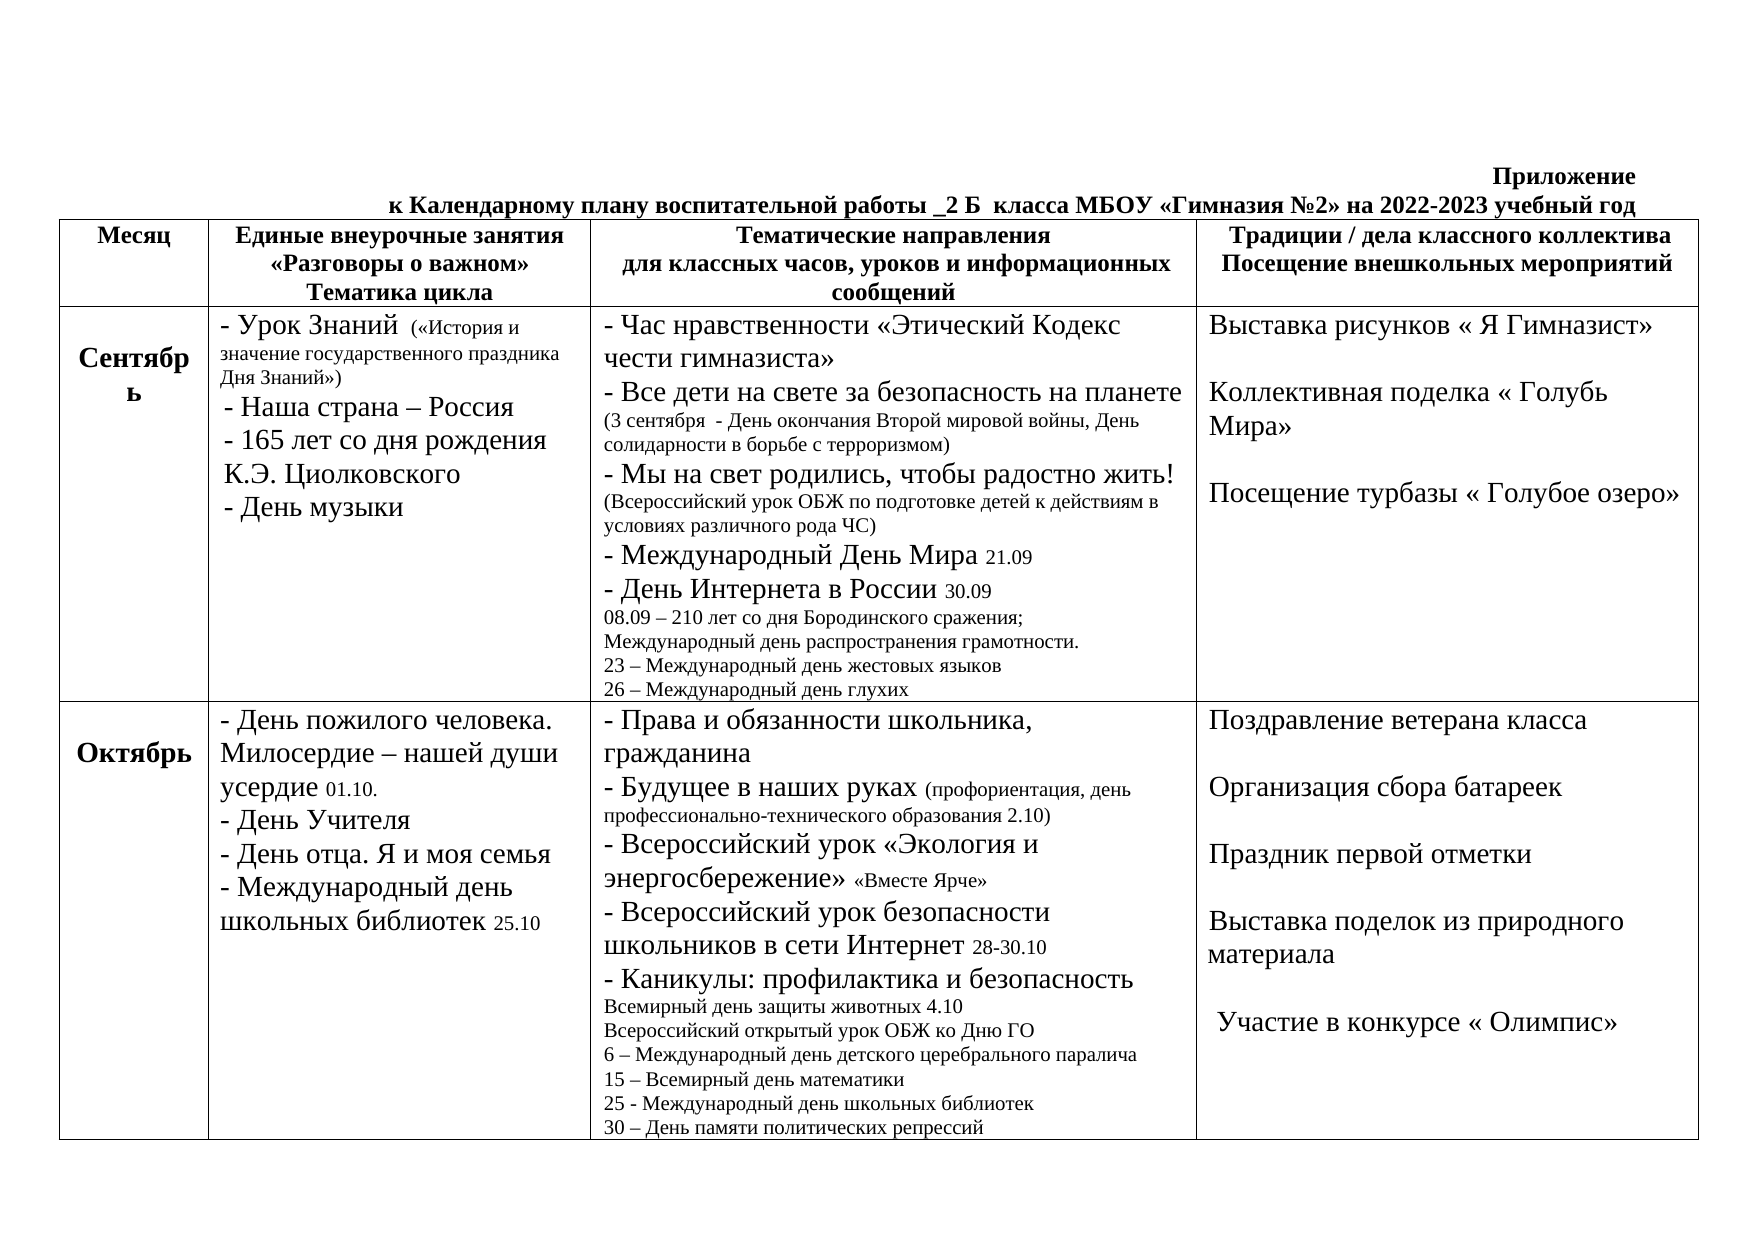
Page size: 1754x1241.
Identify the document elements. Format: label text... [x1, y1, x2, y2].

table_cell - Права и обязанности школьника, гражданина - Будущее в наших руках (профориентация, день профессионально-технического образования 2.10) - Всероссийский урок «Экология и энергосбережение» «Вместе Ярче» - Всероссийский урок безопасности школьников в сети Интернет 28-30.10 - Каникулы: профилактика и безопасность Всемирный день защиты животных 4.10 Всероссийский открытый урок ОБЖ ко Дню ГО 6 – Международный день детского церебрального паралича 15 – Всемирный день математики 25 - Международный день школьных библиотек 30 – День памяти политических репрессий [591, 702, 1196, 1139]
table_header Единые внеурочные занятия «Разговоры о важном» Тематика цикла [209, 220, 590, 306]
table_header Тематические направления для классных часов, уроков и информационных сообщений [591, 220, 1196, 306]
table_cell - День пожилого человека. Милосердие – нашей души усердие 01.10. - День Учителя - День отца. Я и моя семья - Международный день школьных библиотек 25.10 [209, 702, 590, 1139]
table_header Традиции / дела классного коллектива Посещение внешкольных мероприятий [1197, 220, 1698, 306]
text Приложение [89, 161, 1636, 190]
text к Календарному плану воспитательной работы _2 Б класса МБОУ «Гимназия №2» на 2022-2023 учебный год [89, 190, 1636, 219]
table_cell Выставка рисунков « Я Гимназист» Коллективная поделка « Голубь Мира» Посещение турбазы « Голубое озеро» [1197, 307, 1698, 701]
table_cell Октябрь [60, 702, 208, 1139]
table_cell Поздравление ветерана класса Организация сбора батареек Праздник первой отметки Выставка поделок из природного материала Участие в конкурсе « Олимпис» [1197, 702, 1698, 1139]
table_cell Сентябрь [60, 307, 208, 701]
table_cell - Урок Знаний («История и значение государственного праздника Дня Знаний») - Наша страна – Россия - 165 лет со дня рождения К.Э. Циолковского - День музыки [209, 307, 590, 701]
table_cell - Час нравственности «Этический Кодекс чести гимназиста» - Все дети на свете за безопасность на планете (3 сентября - День окончания Второй мировой войны, День солидарности в борьбе с терроризмом) - Мы на свет родились, чтобы радостно жить! (Всероссийский урок ОБЖ по подготовке детей к действиям в условиях различного рода ЧС) - Международный День Мира 21.09 - День Интернета в России 30.09 08.09 – 210 лет со дня Бородинского сражения; Международный день распространения грамотности. 23 – Международный день жестовых языков 26 – Международный день глухих [591, 307, 1196, 701]
table_header Месяц [60, 220, 208, 306]
